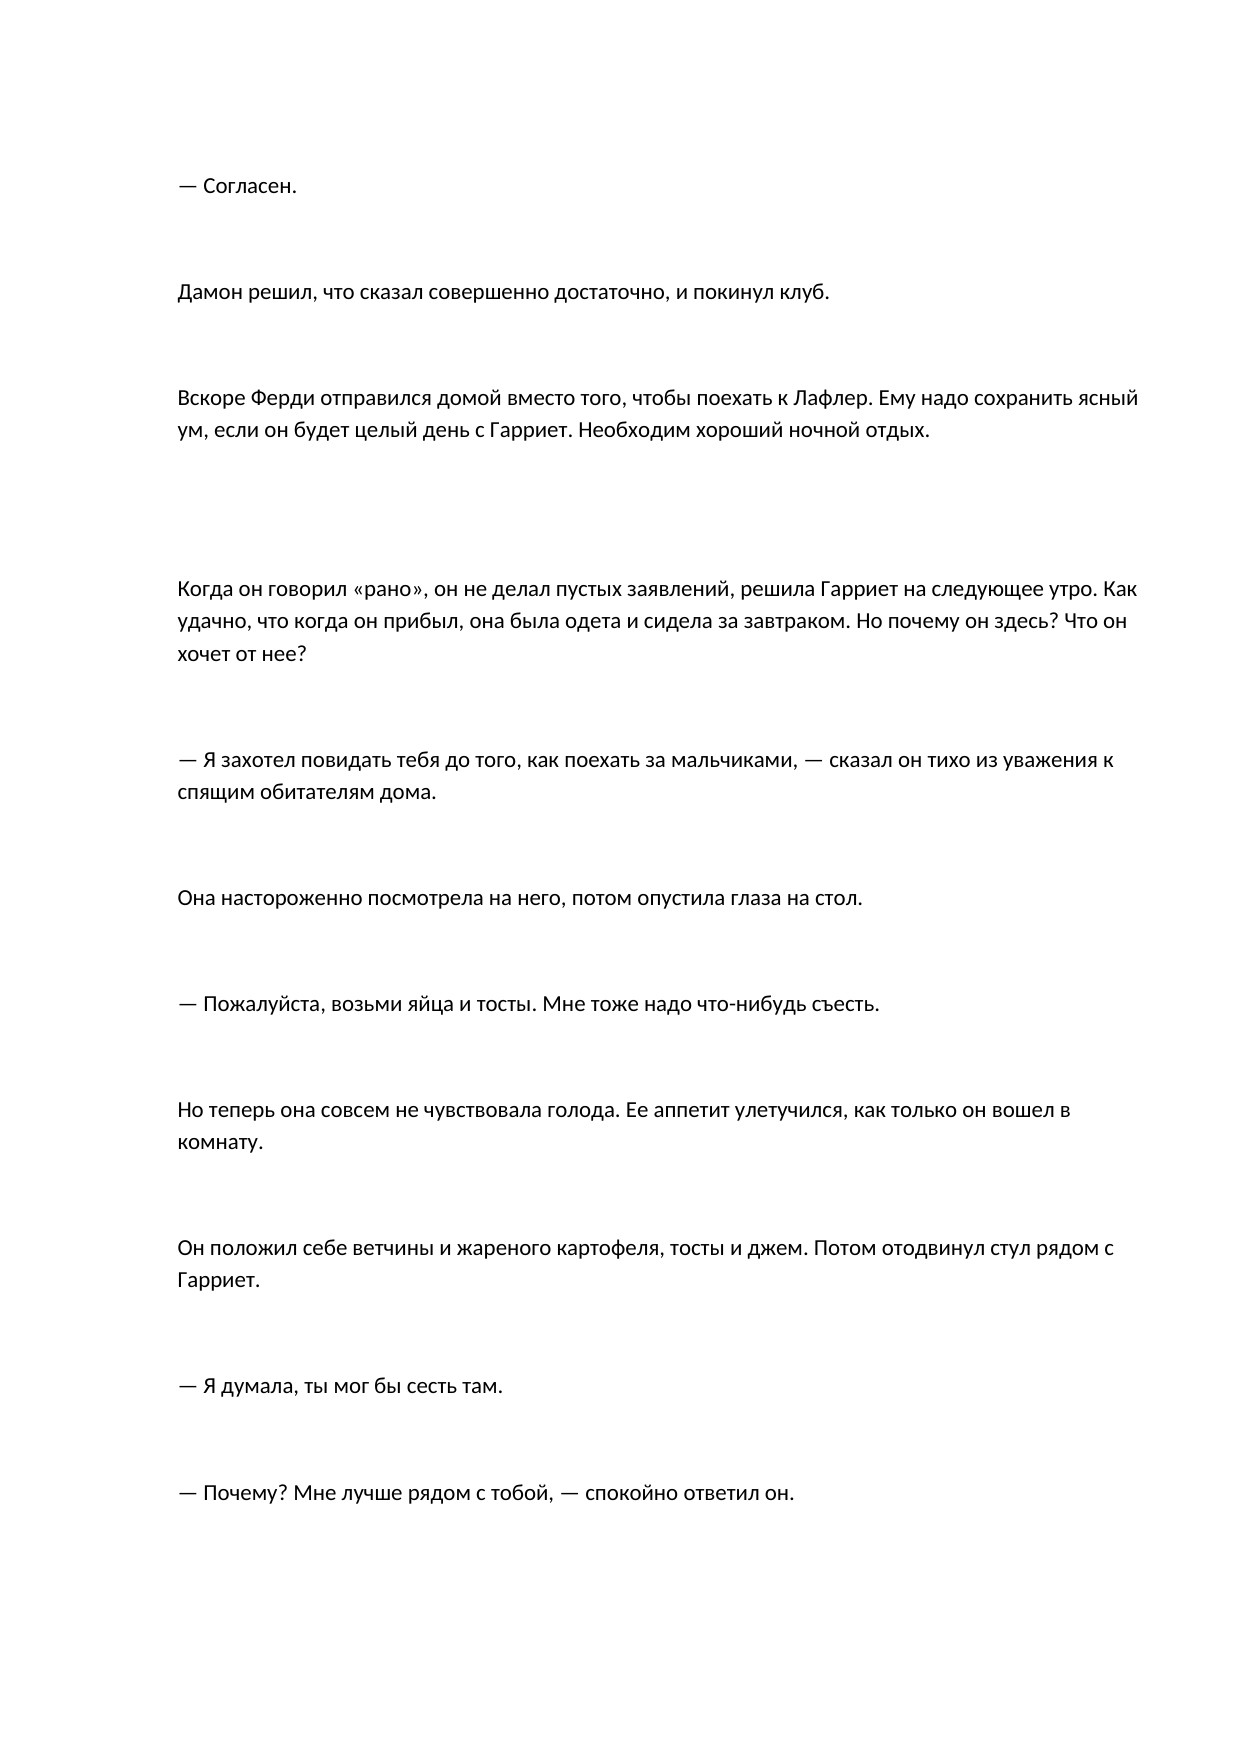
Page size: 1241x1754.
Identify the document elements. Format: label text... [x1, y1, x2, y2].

text Вскоре Ферди отправился домой вместо того, чтобы поехать к Лафлер. Ему надо сохранить ясный ум, если он будет целый день с Гарриет. Необходим хороший ночной отдых. [177, 383, 1152, 443]
text — Я захотел повидать тебя до того, как поехать за мальчиками, — сказал он тихо из уважения к спящим обитателям дома. [177, 745, 1152, 805]
text — Я думала, ты мог бы сесть там. [177, 1372, 1152, 1400]
text Дамон решил, что сказал совершенно достаточно, и покинул клуб. [177, 277, 1152, 305]
text — Согласен. [177, 171, 1152, 199]
text Она настороженно посмотрела на него, потом опустила глаза на стол. [177, 883, 1152, 911]
text — Пожалуйста, возьми яйца и тосты. Мне тоже надо что-нибудь съесть. [177, 989, 1152, 1017]
text Когда он говорил «рано», он не делал пустых заявлений, решила Гарриет на следующее утро. Как удачно, что когда он прибыл, она была одета и сидела за завтраком. Но почему он здесь? Что он хочет от нее? [177, 574, 1152, 667]
text Он положил себе ветчины и жареного картофеля, тосты и джем. Потом отодвинул стул рядом с Гарриет. [177, 1233, 1152, 1294]
text — Почему? Мне лучше рядом с тобой, — спокойно ответил он. [177, 1478, 1152, 1506]
text Но теперь она совсем не чувствовала голода. Ее аппетит улетучился, как только он вошел в комнату. [177, 1095, 1152, 1155]
